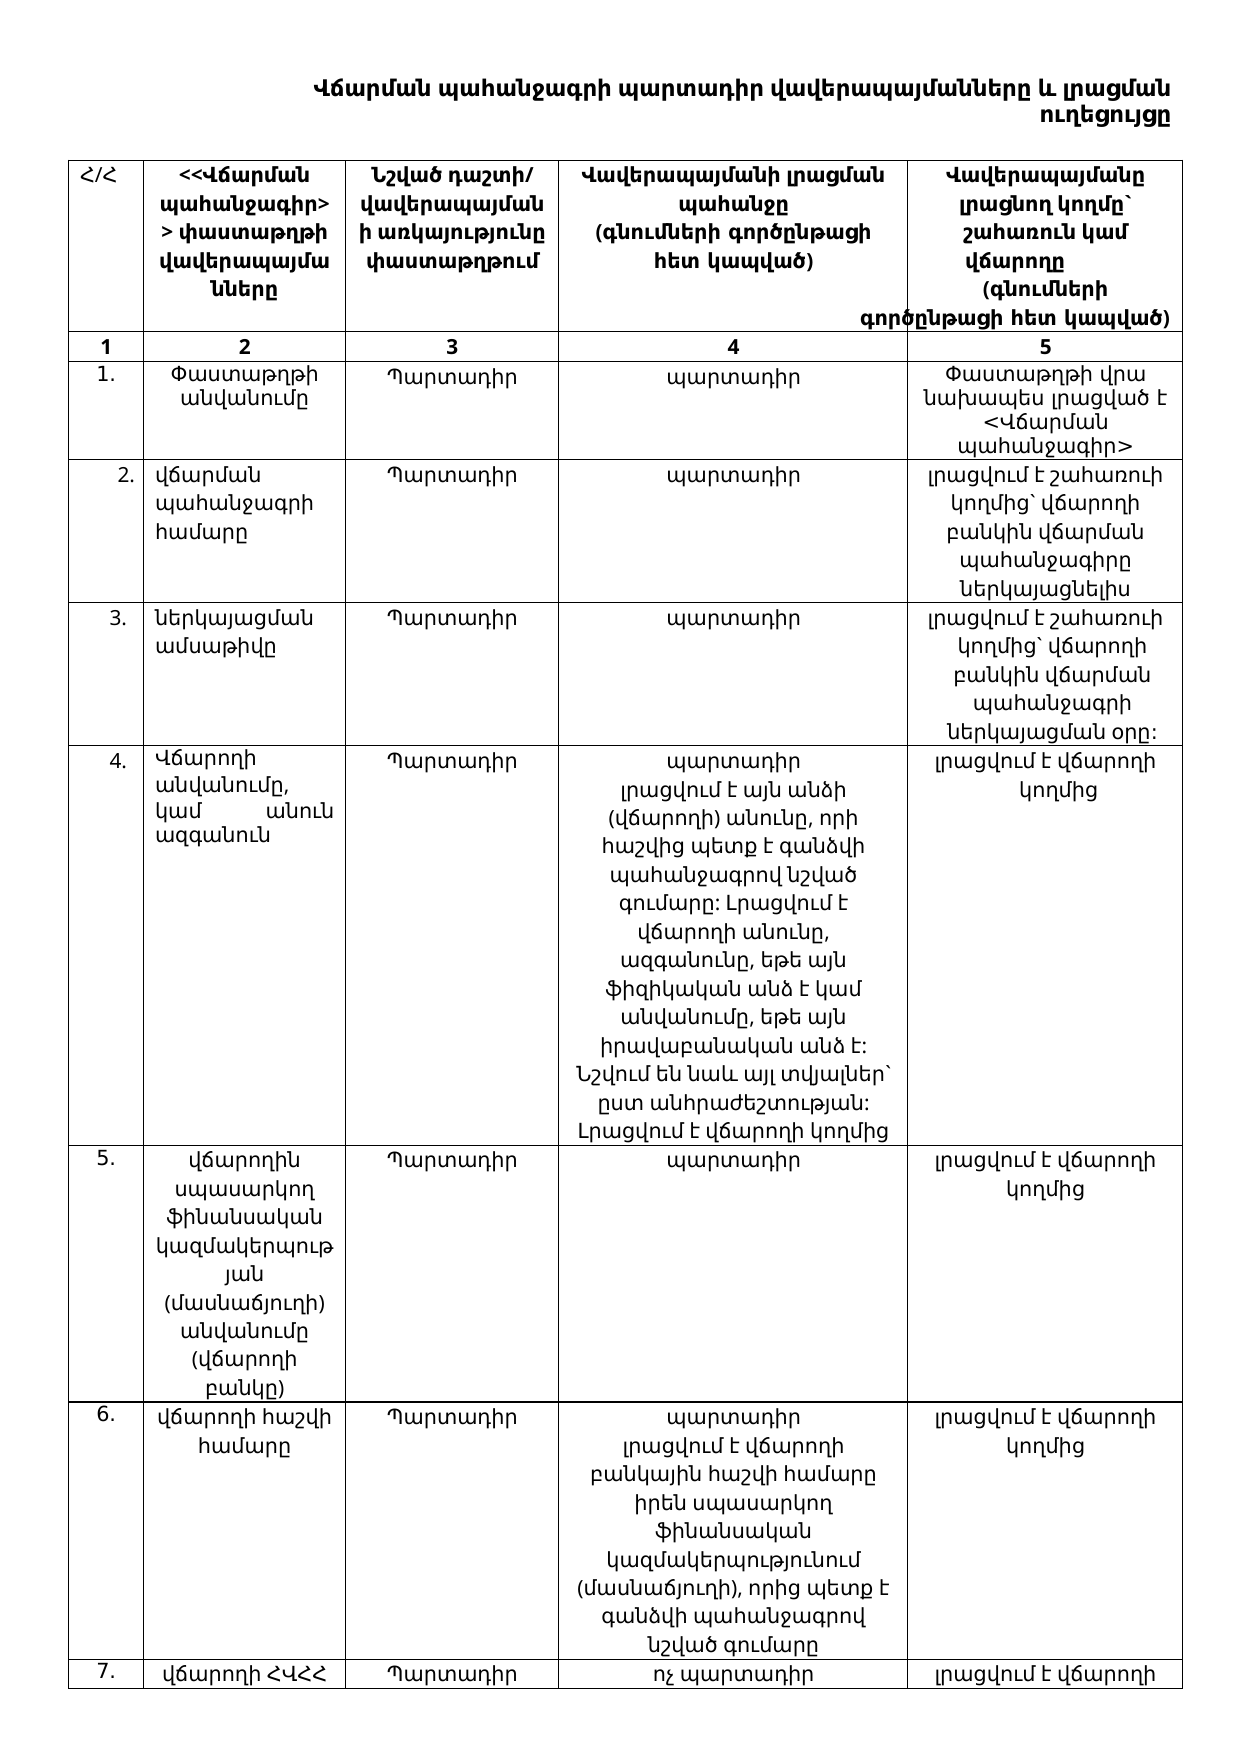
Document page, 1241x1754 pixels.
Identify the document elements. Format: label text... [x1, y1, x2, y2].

table_cell վճարողի ՀՎՀՀ [144, 1660, 345, 1688]
table_cell 3 [346, 332, 558, 361]
table_cell Պարտադիր [346, 362, 558, 459]
table_cell վճարողին սպասարկող ֆինանսական կազմակերպության (մասնաճյուղի) անվանումը (վճարողի բանկը) [144, 1146, 345, 1401]
table_cell 5 [908, 332, 1182, 361]
table_cell լրացվում է վճարողի կողմից [908, 746, 1182, 1144]
table_cell Պարտադիր [346, 1403, 558, 1658]
table_header Նշված դաշտի/ վավերապայմանի առկայությունը փաստաթղթում [346, 161, 558, 331]
table_cell Պարտադիր [346, 1146, 558, 1401]
table_cell [69, 460, 143, 602]
table_cell Վճարողի անվանումը, կամ անուն ազգանուն [144, 746, 345, 1144]
text Վճարման պահանջագրի պարտադիր վավերապայմանները և լրացման ուղեցույցը [118, 75, 1171, 128]
table_cell Պարտադիր [346, 460, 558, 602]
table_cell Պարտադիր [346, 1660, 558, 1688]
table_cell լրացվում է շահառուի կողմից` վճարողի բանկին վճարման պահանջագիրը ներկայացնելիս [908, 460, 1182, 602]
table_cell պարտադիր [559, 1146, 907, 1401]
table_cell 1. [69, 362, 143, 459]
table_cell պարտադիր լրացվում է այն անձի (վճարողի) անունը, որի հաշվից պետք է գանձվի պահանջագրով նշված գումարը: Լրացվում է վճարողի անունը, ազգանունը, եթե այն ֆիզիկական անձ է կամ անվանումը, եթե այն իրավաբանական անձ է: Նշվում են նաև այլ տվյալներ` ըստ անհրաժեշտության: Լրացվում է վճարողի կողմից [559, 746, 907, 1144]
table_cell Պարտադիր [346, 746, 558, 1144]
table_cell 6. [69, 1403, 143, 1658]
table_header Հ/Հ [69, 161, 143, 331]
table_cell [69, 746, 143, 1144]
table_cell պարտադիր [559, 460, 907, 602]
table_cell պարտադիր [559, 362, 907, 459]
table_cell պարտադիր [559, 603, 907, 745]
table_cell 5. [69, 1146, 143, 1401]
table_cell լրացվում է վճարողի կողմից [908, 1146, 1182, 1401]
table_cell [69, 603, 143, 745]
table_cell Փաստաթղթի վրա նախապես լրացված է <Վճարման պահանջագիր> [908, 362, 1182, 459]
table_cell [908, 1660, 1182, 1688]
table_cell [908, 1403, 1182, 1658]
table_cell 2 [144, 332, 345, 361]
table_cell վճարողի հաշվի համարը [144, 1403, 345, 1658]
table_cell պարտադիր լրացվում է վճարողի բանկային հաշվի համարը իրեն սպասարկող ֆինանսական կազմակերպությունում (մասնաճյուղի), որից պետք է գանձվի պահանջագրով նշված գումարը [559, 1403, 907, 1658]
table_cell Փաստաթղթի անվանումը [144, 362, 345, 459]
table_cell 4 [559, 332, 907, 361]
table_cell 7. [69, 1660, 143, 1688]
table_header Վավերապայմանի լրացման պահանջը (գնումների գործընթացի հետ կապված) [559, 161, 907, 331]
table_cell վճարման պահանջագրի համարը [144, 460, 345, 602]
table_cell ներկայացման ամսաթիվը [144, 603, 345, 745]
table_cell 1 [69, 332, 143, 361]
table_cell լրացվում է շահառուի կողմից` վճարողի բանկին վճարման պահանջագրի ներկայացման օրը: [908, 603, 1182, 745]
table_cell Պարտադիր [346, 603, 558, 745]
table_header Վավերապայմանը լրացնող կողմը` շահառուն կամ վճարողը (գնումների գործընթացի հետ կապված) [908, 161, 1182, 331]
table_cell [559, 1660, 907, 1688]
table_header <<Վճարման պահանջագիր>> փաստաթղթի վավերապայմանները [144, 161, 345, 331]
